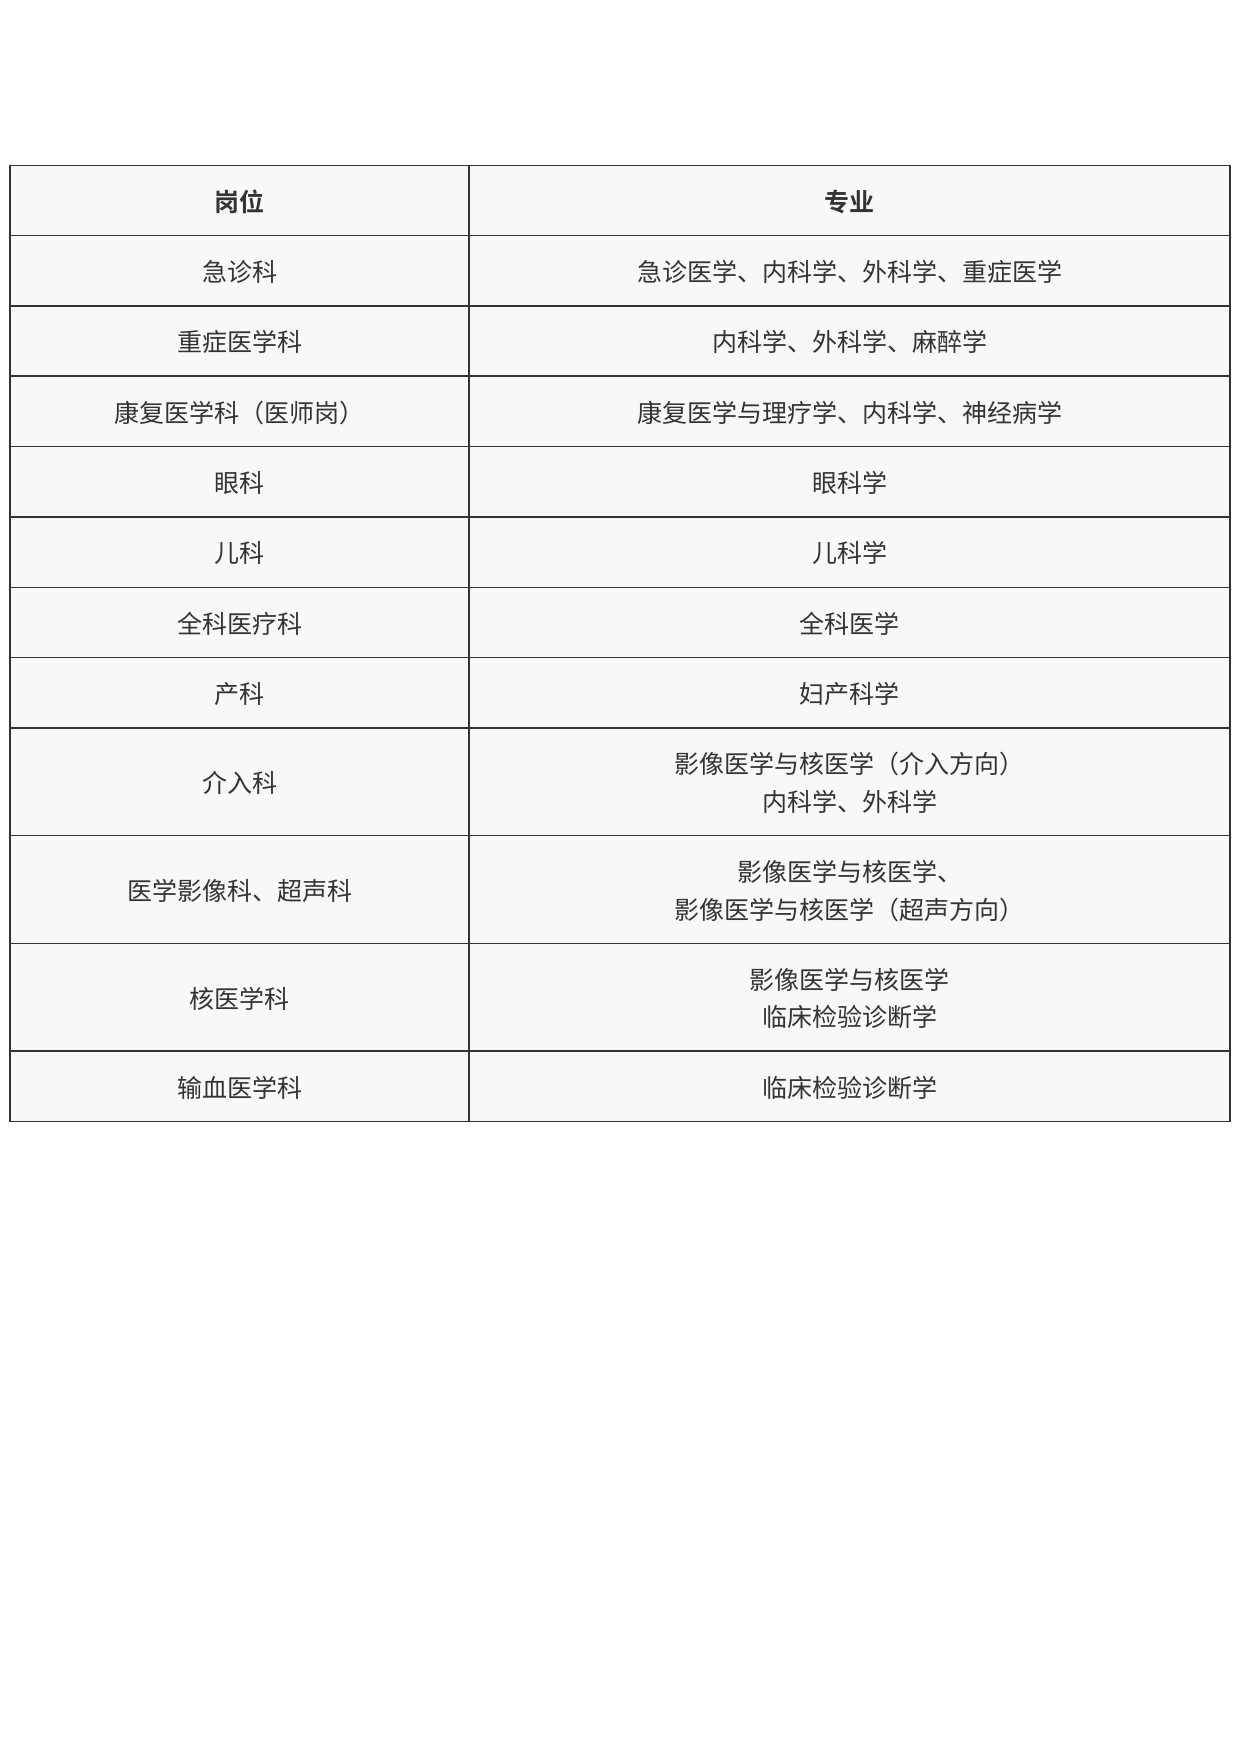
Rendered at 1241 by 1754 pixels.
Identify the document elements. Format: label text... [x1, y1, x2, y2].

table_cell 临床检验诊断学 [470, 1052, 1229, 1121]
table_cell 康复医学科（医师岗） [11, 377, 468, 446]
table_cell 眼科学 [470, 447, 1229, 516]
table_cell 眼科 [11, 447, 468, 516]
table_cell 产科 [11, 658, 468, 727]
table_cell 全科医疗科 [11, 588, 468, 657]
table_cell 影像医学与核医学 临床检验诊断学 [470, 944, 1229, 1050]
table_cell 影像医学与核医学（介入方向） 内科学、外科学 [470, 729, 1229, 835]
table_cell 介入科 [11, 729, 468, 835]
table_cell 急诊科 [11, 236, 468, 305]
table_cell 医学影像科、超声科 [11, 836, 468, 943]
table_cell 儿科学 [470, 518, 1229, 586]
table_header 专业 [470, 166, 1229, 235]
table_header 岗位 [11, 166, 468, 235]
table_cell 内科学、外科学、麻醉学 [470, 307, 1229, 375]
table_cell 康复医学与理疗学、内科学、神经病学 [470, 377, 1229, 446]
table_cell 重症医学科 [11, 307, 468, 375]
table_cell 输血医学科 [11, 1052, 468, 1121]
table_cell 核医学科 [11, 944, 468, 1050]
table_cell 儿科 [11, 518, 468, 586]
table_cell 妇产科学 [470, 658, 1229, 727]
table_cell 影像医学与核医学、 影像医学与核医学（超声方向） [470, 836, 1229, 943]
table_cell 急诊医学、内科学、外科学、重症医学 [470, 236, 1229, 305]
table_cell 全科医学 [470, 588, 1229, 657]
